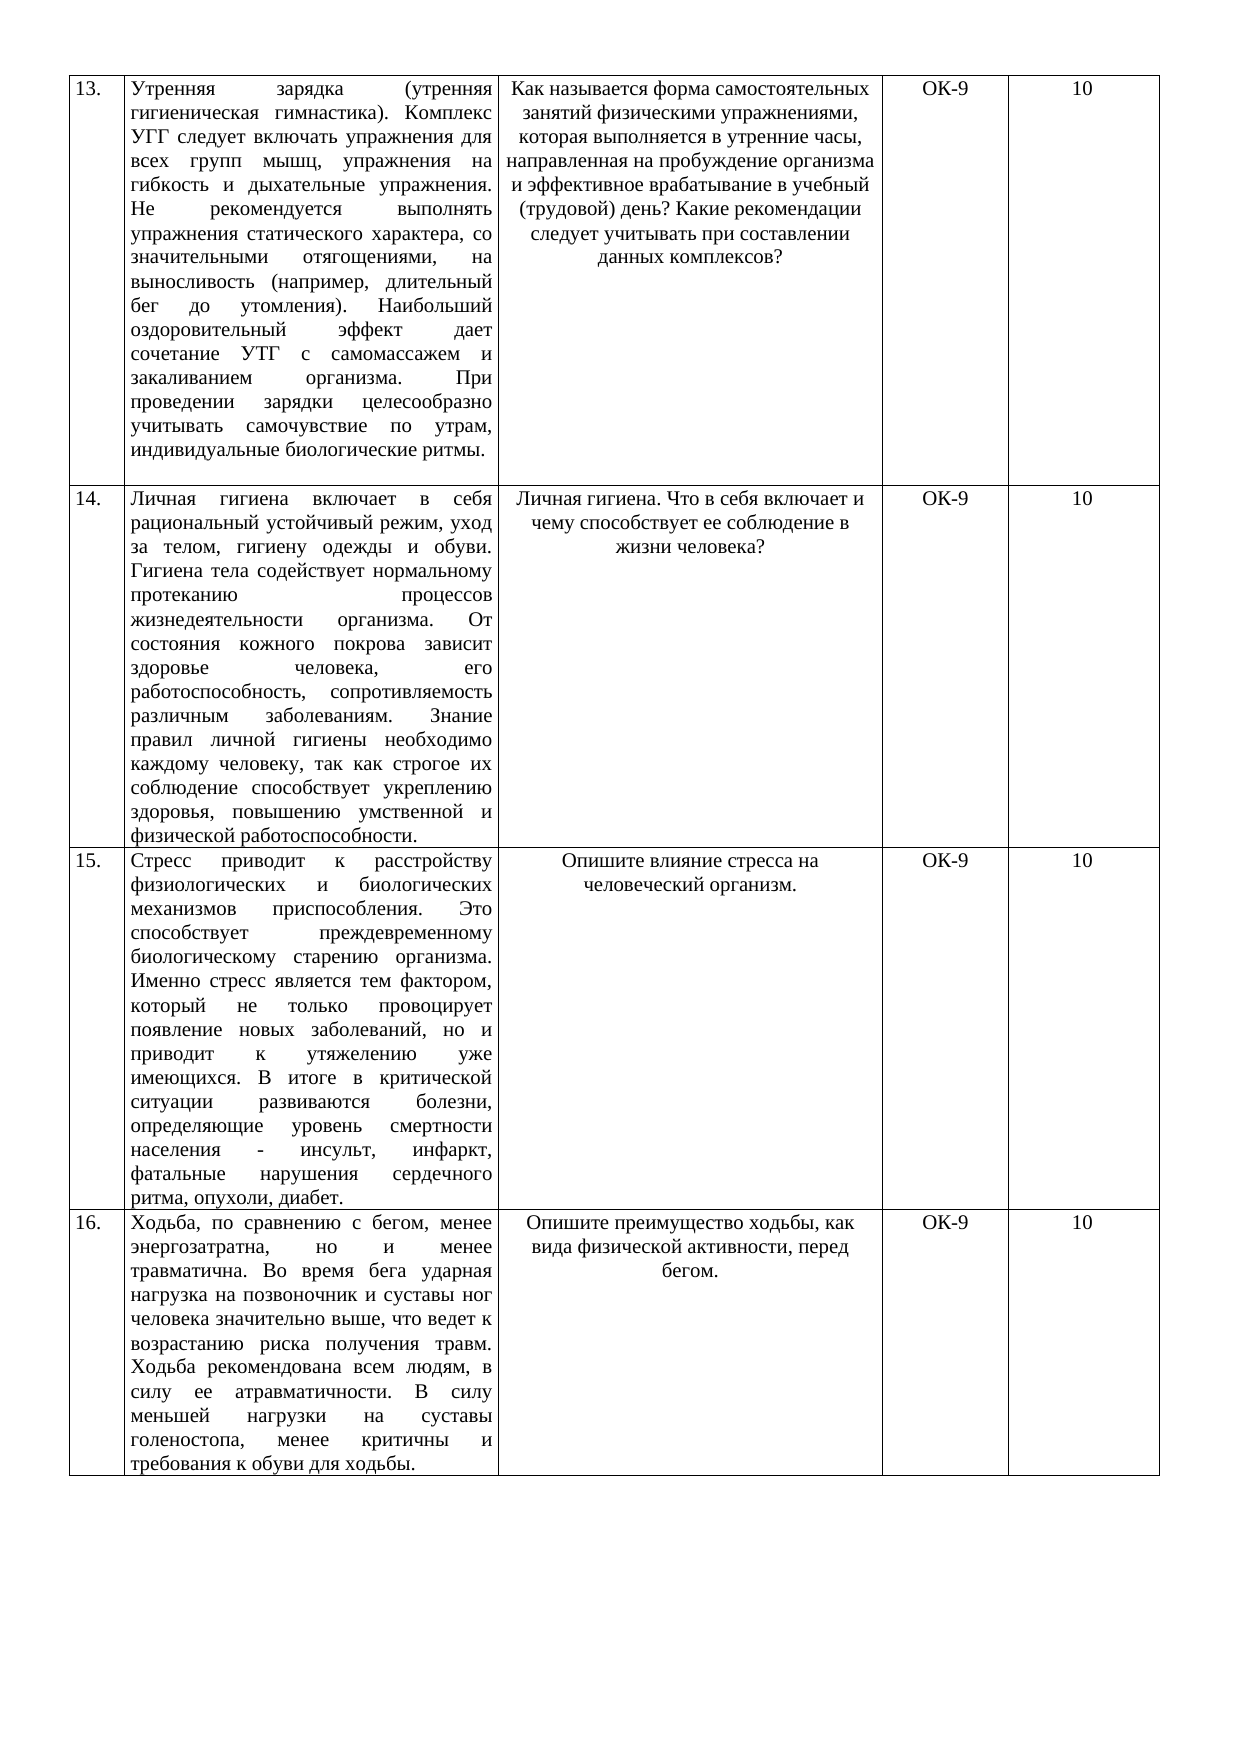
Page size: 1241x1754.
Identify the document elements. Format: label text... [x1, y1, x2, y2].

table_cell ОК-9 [883, 848, 1008, 1209]
table_cell [70, 1210, 124, 1475]
table_cell Личная гигиена. Что в себя включает и чему способствует ее соблюдение в жизни человека? [499, 486, 882, 847]
table_cell [70, 848, 124, 1209]
table_cell Опишите преимущество ходьбы, как вида физической активности, перед бегом. [499, 1210, 882, 1475]
table_cell ОК-9 [883, 1210, 1008, 1475]
table_cell 10 [1009, 848, 1159, 1209]
table_cell [70, 76, 124, 485]
table_cell 10 [1009, 76, 1159, 485]
table_cell 10 [1009, 486, 1159, 847]
table_cell Как называется форма самостоятельных занятий физическими упражнениями, которая выполняется в утренние часы, направленная на пробуждение организма и эффективное врабатывание в учебный (трудовой) день? Какие рекомендации следует учитывать при составлении данных комплексов? [499, 76, 882, 485]
table_cell Стресс приводит к расстройству физиологических и биологических механизмов приспособления. Это способствует преждевременному биологическому старению организма. Именно стресс является тем фактором, который не только провоцирует появление новых заболеваний, но и приводит к утяжелению уже имеющихся. В итоге в критической ситуации развиваются болезни, определяющие уровень смертности населения - инсульт, инфаркт, фатальные нарушения сердечного ритма, опухоли, диабет. [125, 848, 498, 1209]
table_cell Личная гигиена включает в себя рациональный устойчивый режим, уход за телом, гигиену одежды и обуви. Гигиена тела содействует нормальному протеканию процессов жизнедеятельности организма. От состояния кожного покрова зависит здоровье человека, его работоспособность, сопротивляемость различным заболеваниям. Знание правил личной гигиены необходимо каждому человеку, так как строгое их соблюдение способствует укреплению здоровья, повышению умственной и физической работоспособности. [125, 486, 498, 847]
table_cell Утренняя зарядка (утренняя гигиеническая гимнастика). Комплекс УГГ следует включать упражнения для всех групп мышц, упражнения на гибкость и дыхательные упражнения. Не рекомендуется выполнять упражнения статического характера, со значительными отягощениями, на выносливость (например, длительный бег до утомления). Наибольший оздоровительный эффект дает сочетание УТГ с самомассажем и закаливанием организма. При проведении зарядки целесообразно учитывать самочувствие по утрам, индивидуальные биологические ритмы. [125, 76, 498, 485]
table_cell [70, 486, 124, 847]
table_cell Опишите влияние стресса на человеческий организм. [499, 848, 882, 1209]
table_cell ОК-9 [883, 76, 1008, 485]
table_cell ОК-9 [883, 486, 1008, 847]
table_cell 10 [1009, 1210, 1159, 1475]
table_cell Ходьба, по сравнению с бегом, менее энергозатратна, но и менее травматична. Во время бега ударная нагрузка на позвоночник и суставы ног человека значительно выше, что ведет к возрастанию риска получения травм. Ходьба рекомендована всем людям, в силу ее атравматичности. В силу меньшей нагрузки на суставы голеностопа, менее критичны и требования к обуви для ходьбы. [125, 1210, 498, 1475]
